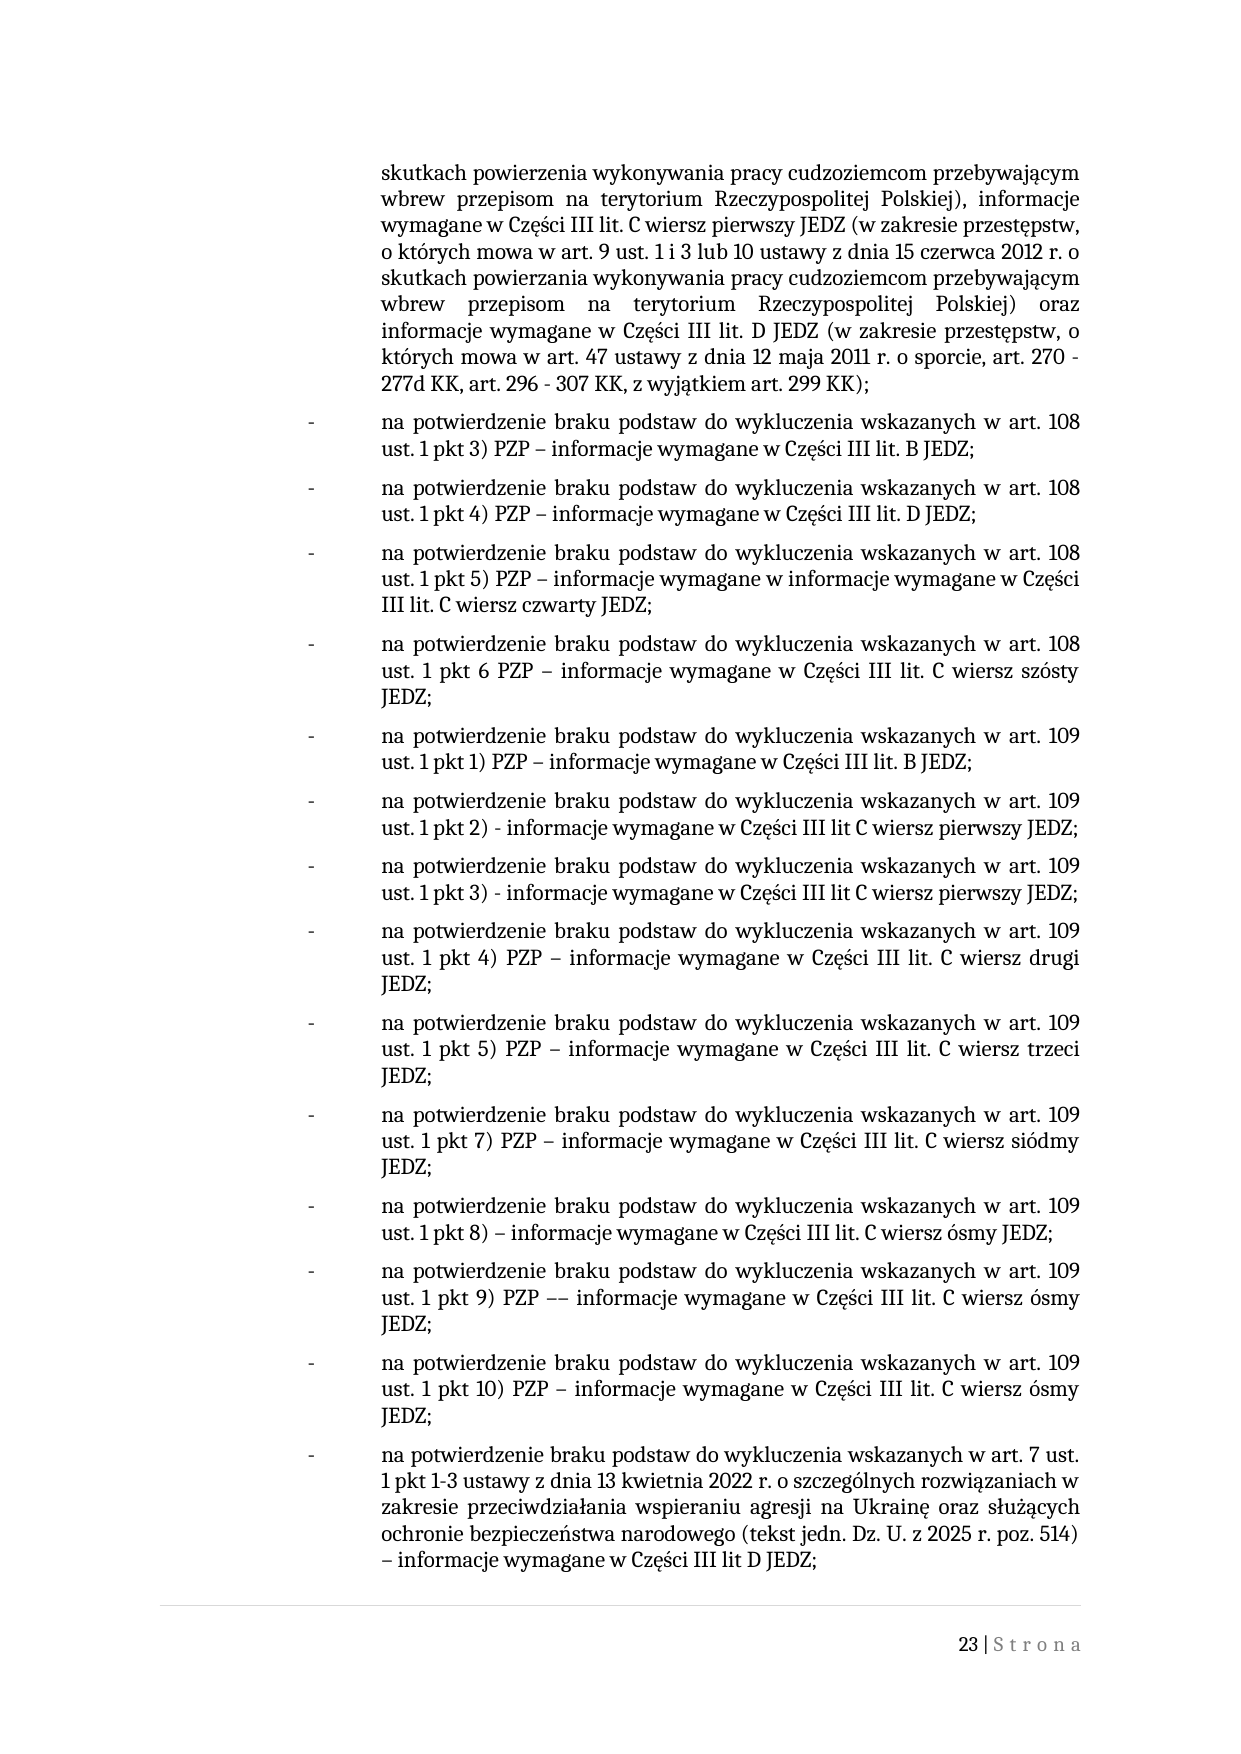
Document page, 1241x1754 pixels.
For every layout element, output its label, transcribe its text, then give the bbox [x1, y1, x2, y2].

text - na potwierdzenie braku podstaw do wykluczenia wskazanych w art. 7 ust. 1 pkt 1-3 ustawy z dnia 13 kwietnia 2022 r. o szczególnych rozwiązaniach w zakresie przeciwdziałania wspieraniu agresji na Ukrainę oraz służących ochronie bezpieczeństwa narodowego (tekst jedn. Dz. U. z 2025 r. poz. 514) – informacje wymagane w Części III lit D JEDZ; [307, 1441, 1081, 1573]
text - na potwierdzenie braku podstaw do wykluczenia wskazanych w art. 109 ust. 1 pkt 2) - informacje wymagane w Części III lit C wiersz pierwszy JEDZ; [307, 788, 1081, 841]
text - na potwierdzenie braku podstaw do wykluczenia wskazanych w art. 108 ust. 1 pkt 6 PZP – informacje wymagane w Części III lit. C wiersz szósty JEDZ; [307, 631, 1081, 710]
text - na potwierdzenie braku podstaw do wykluczenia wskazanych w art. 109 ust. 1 pkt 3) - informacje wymagane w Części III lit C wiersz pierwszy JEDZ; [307, 853, 1081, 906]
text - na potwierdzenie braku podstaw do wykluczenia wskazanych w art. 109 ust. 1 pkt 1) PZP – informacje wymagane w Części III lit. B JEDZ; [307, 723, 1081, 775]
text - na potwierdzenie braku podstaw do wykluczenia wskazanych w art. 109 ust. 1 pkt 10) PZP – informacje wymagane w Części III lit. C wiersz ósmy JEDZ; [307, 1350, 1081, 1429]
text - na potwierdzenie braku podstaw do wykluczenia wskazanych w art. 108 ust. 1 pkt 3) PZP – informacje wymagane w Części III lit. B JEDZ; [307, 409, 1081, 462]
text - na potwierdzenie braku podstaw do wykluczenia wskazanych w art. 109 ust. 1 pkt 7) PZP – informacje wymagane w Części III lit. C wiersz siódmy JEDZ; [307, 1101, 1081, 1181]
text - na potwierdzenie braku podstaw do wykluczenia wskazanych w art. 109 ust. 1 pkt 4) PZP – informacje wymagane w Części III lit. C wiersz drugi JEDZ; [307, 918, 1081, 997]
text - na potwierdzenie braku podstaw do wykluczenia wskazanych w art. 108 ust. 1 pkt 4) PZP – informacje wymagane w Części III lit. D JEDZ; [307, 474, 1081, 527]
text - na potwierdzenie braku podstaw do wykluczenia wskazanych w art. 109 ust. 1 pkt 9) PZP –– informacje wymagane w Części III lit. C wiersz ósmy JEDZ; [307, 1258, 1081, 1337]
text - na potwierdzenie braku podstaw do wykluczenia wskazanych w art. 109 ust. 1 pkt 5) PZP – informacje wymagane w Części III lit. C wiersz trzeci JEDZ; [307, 1010, 1081, 1089]
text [307, 159, 1081, 397]
text - na potwierdzenie braku podstaw do wykluczenia wskazanych w art. 108 ust. 1 pkt 5) PZP – informacje wymagane w informacje wymagane w Części III lit. C wiersz czwarty JEDZ; [307, 539, 1081, 619]
text - na potwierdzenie braku podstaw do wykluczenia wskazanych w art. 109 ust. 1 pkt 8) – informacje wymagane w Części III lit. C wiersz ósmy JEDZ; [307, 1193, 1081, 1246]
